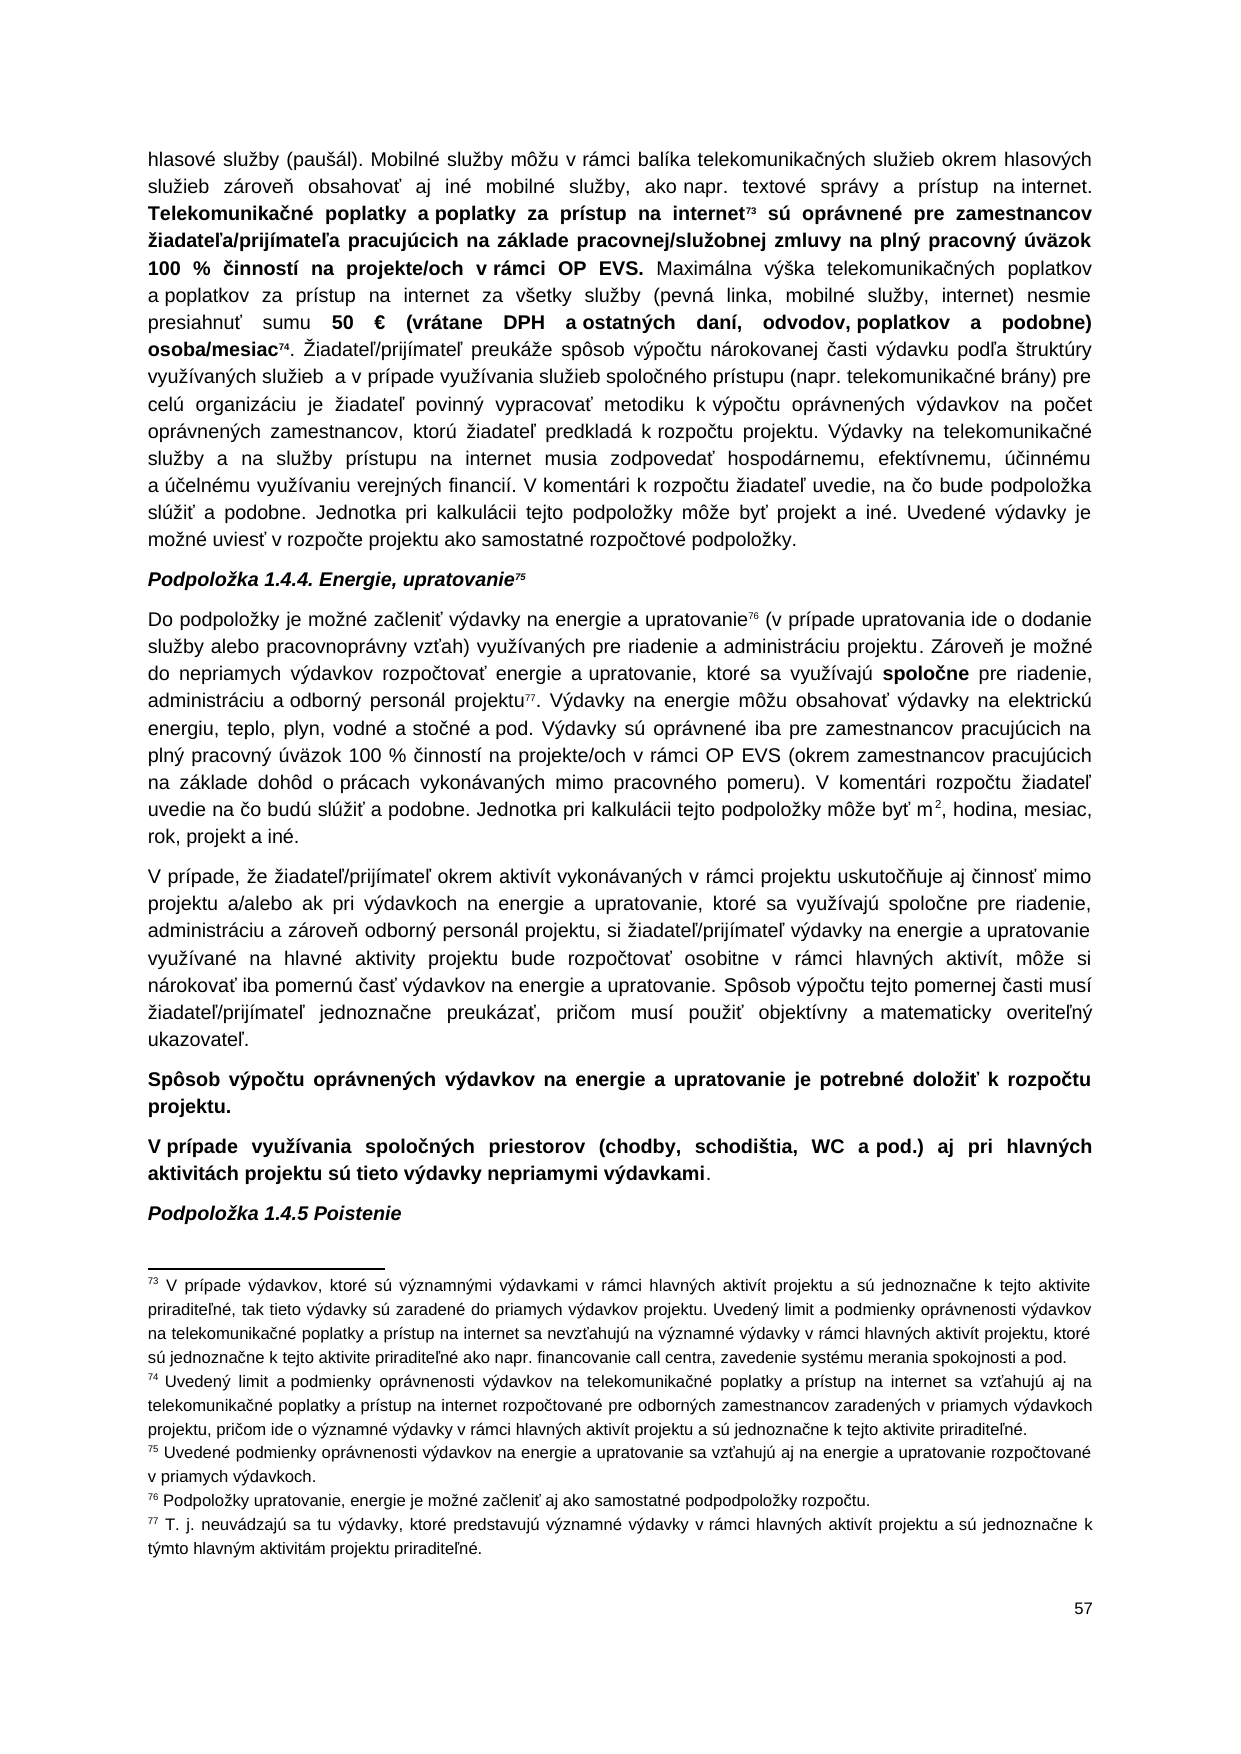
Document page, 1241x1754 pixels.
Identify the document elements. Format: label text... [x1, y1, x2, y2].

text Podpoložka 1.4.5 Poistenie [148, 1201, 1092, 1224]
text Do podpoložky je možné začleniť výdavky na energie a upratovanie (v prípade upratovania ide o dodanie služby alebo pracovnoprávny vzťah) využívaných pre riadenie a administráciu projektu. Zároveň je možné do nepriamych výdavkov rozpočtovať energie a upratovanie, ktoré sa využívajú spoločne pre riadenie, administráciu a odborný personál projektu. Výdavky na energie môžu obsahovať výdavky na elektrickú energiu, teplo, plyn, vodné a stočné a pod. Výdavky sú oprávnené iba pre zamestnancov pracujúcich na plný pracovný úväzok 100 % činností na projekte/och v rámci OP EVS (okrem zamestnancov pracujúcich na základe dohôd o prácach vykonávaných mimo pracovného pomeru). V komentári rozpočtu žiadateľ uvedie na čo budú slúžiť a podobne. Jednotka pri kalkulácii tejto podpoložky môže byť m2, hodina, mesiac, rok, projekt a iné. [148, 608, 1092, 848]
text V prípade, že žiadateľ/prijímateľ okrem aktivít vykonávaných v rámci projektu uskutočňuje aj činnosť mimo projektu a/alebo ak pri výdavkoch na energie a upratovanie, ktoré sa využívajú spoločne pre riadenie, administráciu a zároveň odborný personál projektu, si žiadateľ/prijímateľ výdavky na energie a upratovanie využívané na hlavné aktivity projektu bude rozpočtovať osobitne v rámci hlavných aktivít, môže si nárokovať iba pomernú časť výdavkov na energie a upratovanie. Spôsob výpočtu tejto pomernej časti musí žiadateľ/prijímateľ jednoznačne preukázať, pričom musí použiť objektívny a matematicky overiteľný ukazovateľ. [148, 865, 1092, 1051]
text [148, 148, 1092, 551]
text Spôsob výpočtu oprávnených výdavkov na energie a upratovanie je potrebné doložiť k rozpočtu projektu. [148, 1068, 1092, 1118]
text V prípade využívania spoločných priestorov (chodby, schodištia, WC a pod.) aj pri hlavných aktivitách projektu sú tieto výdavky nepriamymi výdavkami. [148, 1134, 1092, 1184]
text Podpoložka 1.4.4. Energie, upratovanie [148, 568, 1092, 591]
